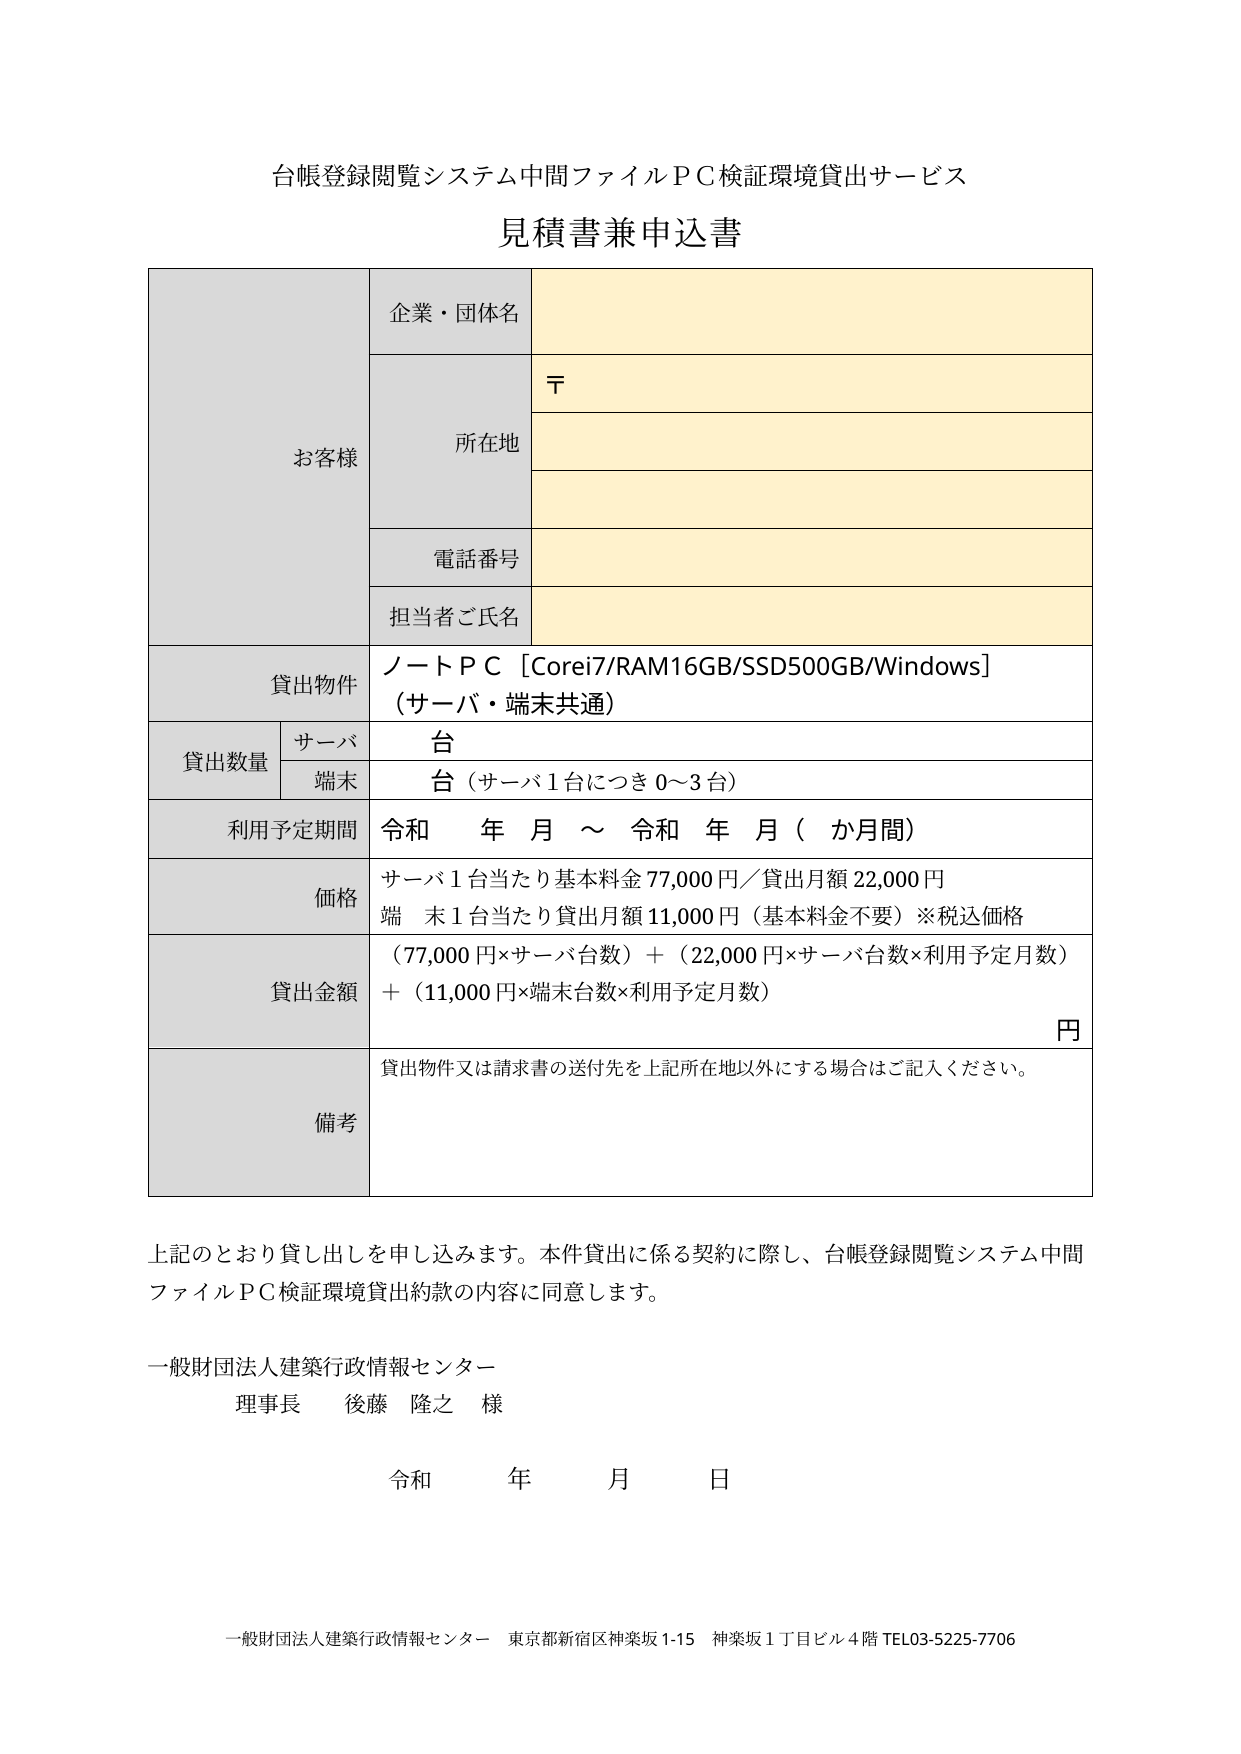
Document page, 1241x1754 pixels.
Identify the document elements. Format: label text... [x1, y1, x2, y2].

table_cell サーバ１台当たり基本料金77,000円／貸出月額22,000円 端 末１台当たり貸出月額11,000円（基本料金不要）※税込価格 [370, 859, 1092, 934]
text 見積書兼申込書 [148, 193, 1092, 268]
table_cell [532, 529, 1092, 586]
table_cell 所在地 [370, 355, 531, 528]
text 理事長 後藤 隆之 様 [148, 1384, 1092, 1422]
table_cell 貸出数量 [149, 722, 280, 799]
table_cell 貸出物件 [149, 646, 369, 721]
table_cell 利用予定期間 [149, 800, 369, 858]
text 上記のとおり貸し出しを申し込みます。本件貸出に係る契約に際し、台帳登録閲覧システム中間ファイルＰＣ検証環境貸出約款の内容に同意します。 [148, 1234, 1092, 1309]
table_cell [532, 413, 1092, 470]
text 一般財団法人建築行政情報センター [148, 1347, 1092, 1384]
table_cell 貸出金額 [149, 935, 369, 1047]
table_cell 担当者ご氏名 [370, 587, 531, 645]
table_cell 備考 [149, 1049, 369, 1196]
table_cell 台（サーバ１台につき0～3台） [370, 761, 1092, 799]
table_cell 〒 [532, 355, 1092, 412]
table_cell 令和 年 月 ～ 令和 年 月（ か月間） [370, 800, 1092, 858]
table_cell 端末 [281, 761, 369, 799]
table_cell （77,000円×サーバ台数）＋（22,000円×サーバ台数×利用予定月数）＋（11,000円×端末台数×利用予定月数） 円 [370, 935, 1092, 1047]
table_cell 価格 [149, 859, 369, 934]
table_header お客様 [149, 269, 369, 645]
text 台帳登録閲覧システム中間ファイルＰＣ検証環境貸出サービス [148, 156, 1092, 193]
table_cell [532, 471, 1092, 528]
table_cell 台 [370, 722, 1092, 760]
table_cell サーバ [281, 722, 369, 760]
table_cell ノートＰＣ［Corei7/RAM16GB/SSD500GB/Windows］ （サーバ・端末共通） [370, 646, 1092, 721]
table_cell [532, 587, 1092, 645]
table_cell 貸出物件又は請求書の送付先を上記所在地以外にする場合はご記入ください。 [370, 1049, 1092, 1196]
table_header 企業・団体名 [370, 269, 531, 354]
table_cell 電話番号 [370, 529, 531, 586]
table_header [532, 269, 1092, 354]
text 令和 年 月 日 [148, 1459, 1092, 1497]
